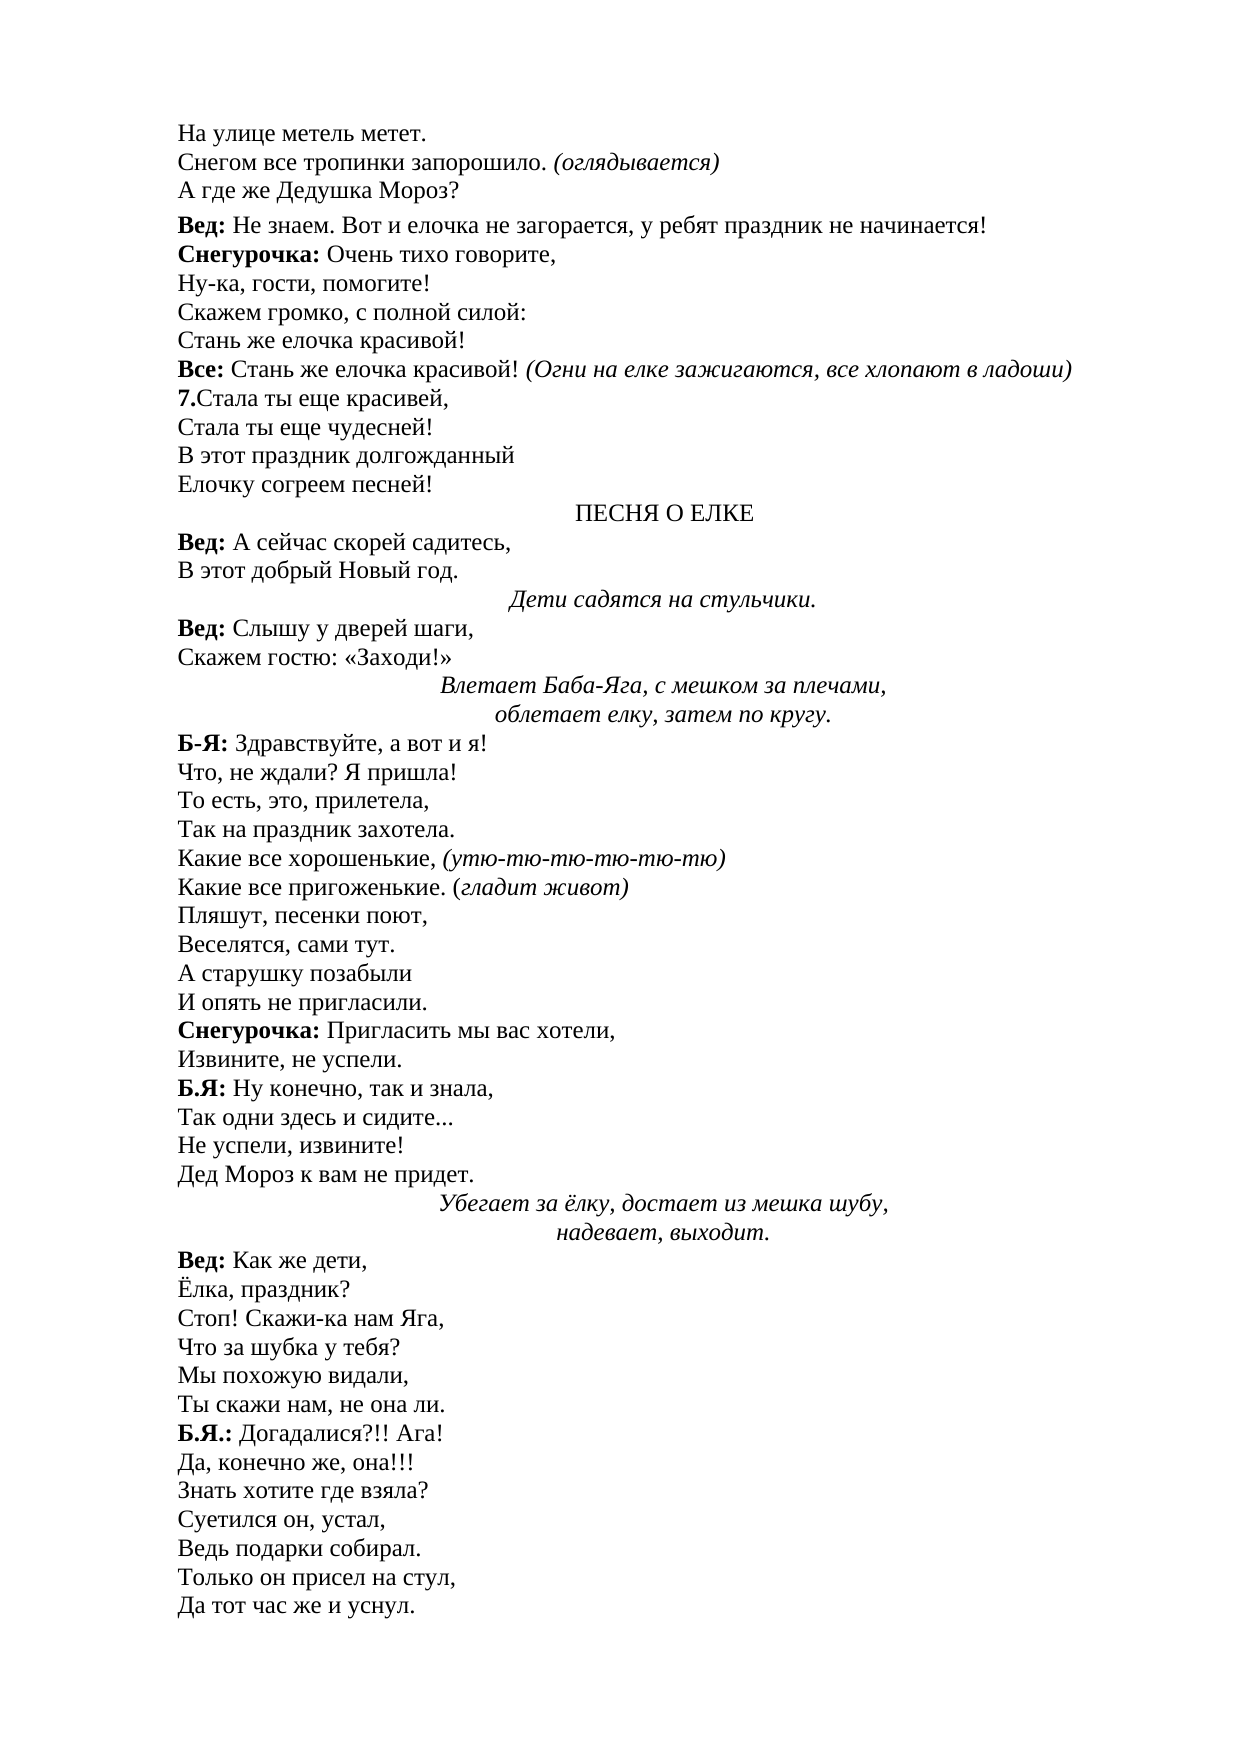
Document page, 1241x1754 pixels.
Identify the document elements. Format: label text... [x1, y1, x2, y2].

text Снегом все тропинки запорошило. (оглядывается) [177, 147, 1152, 176]
text Б.Я.: Догадалися?!! Ага! [177, 1418, 1152, 1447]
text Извините, не успели. [177, 1044, 1152, 1073]
text Ведь подарки собирал. [177, 1533, 1152, 1562]
text Б.Я: Ну конечно, так и знала, [177, 1073, 1152, 1102]
text Что, не ждали? Я пришла! [177, 757, 1152, 786]
text А где же Дедушка Мороз? [177, 176, 1152, 204]
text Не успели, извините! [177, 1131, 1152, 1159]
text ПЕСНЯ О ЕЛКЕ [177, 498, 1152, 527]
text надевает, выходит. [177, 1217, 1152, 1246]
text Вед: Как же дети, [177, 1246, 1152, 1274]
text Все: Стань же елочка красивой! (Огни на елке зажигаются, все хлопают в ладоши) [177, 354, 1152, 383]
text Снегурочка: Очень тихо говорите, [177, 239, 1152, 268]
text Стоп! Скажи-ка нам Яга, [177, 1303, 1152, 1332]
text Так на праздник захотела. [177, 814, 1152, 843]
text облетает елку, затем по кругу. [177, 699, 1152, 728]
text Мы похожую видали, [177, 1361, 1152, 1389]
text Знать хотите где взяла? [177, 1476, 1152, 1504]
text Убегает за ёлку, достает из мешка шубу, [177, 1188, 1152, 1217]
text Дед Мороз к вам не придет. [177, 1159, 1152, 1188]
text Да тот час же и уснул. [177, 1591, 1152, 1619]
text 7.Стала ты еще красивей, [177, 383, 1152, 412]
text Стань же елочка красивой! [177, 326, 1152, 354]
text Дети садятся на стульчики. [177, 584, 1152, 613]
text На улице метель метет. [177, 118, 1152, 147]
text Вед: А сейчас скорей садитесь, [177, 527, 1152, 556]
text Стала ты еще чудесней! [177, 412, 1152, 441]
text Ну-ка, гости, помогите! [177, 268, 1152, 297]
text В этот праздник долгожданный [177, 441, 1152, 469]
text Веселятся, сами тут. [177, 929, 1152, 958]
text В этот добрый Новый год. [177, 556, 1152, 584]
text Пляшут, песенки поют, [177, 901, 1152, 929]
text И опять не пригласили. [177, 987, 1152, 1016]
text Вед: Не знаем. Вот и елочка не загорается, у ребят праздник не начинается! [177, 204, 1152, 239]
text Снегурочка: Пригласить мы вас хотели, [177, 1016, 1152, 1044]
text Ты скажи нам, не она ли. [177, 1389, 1152, 1418]
text А старушку позабыли [177, 958, 1152, 987]
text Какие все хорошенькие, (утю-тю-тю-тю-тю-тю) [177, 843, 1152, 872]
text Скажем громко, с полной силой: [177, 297, 1152, 326]
text Вед: Слышу у дверей шаги, [177, 613, 1152, 642]
text Какие все пригоженькие. (гладит живот) [177, 872, 1152, 901]
text Суетился он, устал, [177, 1504, 1152, 1533]
text Что за шубка у тебя? [177, 1332, 1152, 1361]
text Да, конечно же, она!!! [177, 1447, 1152, 1476]
text Так одни здесь и сидите... [177, 1102, 1152, 1131]
text Елочку согреем песней! [177, 469, 1152, 498]
text То есть, это, прилетела, [177, 786, 1152, 814]
text Влетает Баба-Яга, с мешком за плечами, [177, 671, 1152, 699]
text Скажем гостю: «Заходи!» [177, 642, 1152, 671]
text Б-Я: Здравствуйте, а вот и я! [177, 728, 1152, 757]
text Только он присел на стул, [177, 1562, 1152, 1591]
text Ёлка, праздник? [177, 1274, 1152, 1303]
